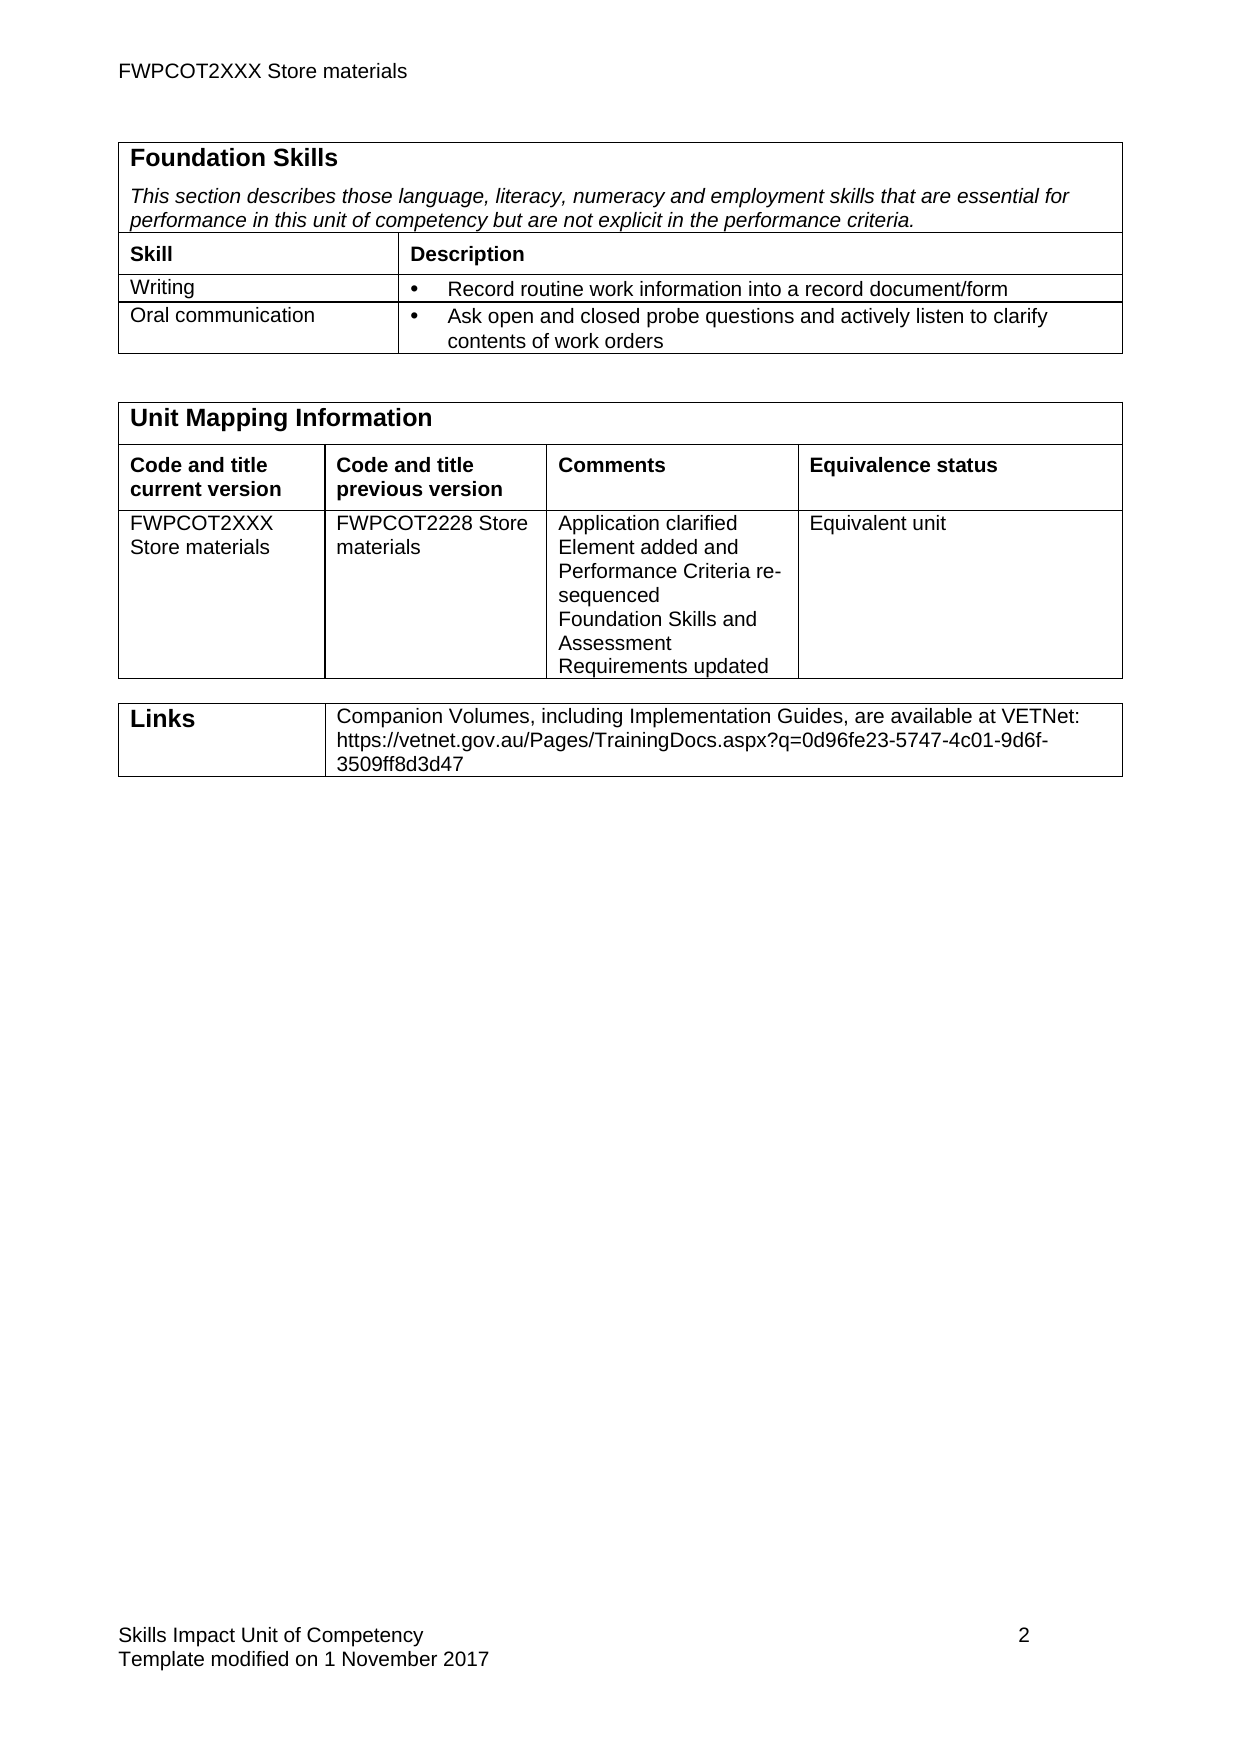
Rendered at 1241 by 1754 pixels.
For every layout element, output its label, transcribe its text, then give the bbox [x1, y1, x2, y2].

table_header Companion Volumes, including Implementation Guides, are available at VETNet: https://vetnet.gov.au/Pages/TrainingDocs.aspx?q=0d96fe23-5747-4c01-9d6f-3509ff8d3d47 [326, 704, 1122, 776]
table_cell Comments [547, 445, 798, 509]
table_header Links [119, 704, 325, 776]
table_cell Skill [119, 233, 398, 274]
table_cell Oral communication [119, 303, 398, 353]
table_cell Description [399, 233, 1122, 274]
table_cell Code and title previous version [326, 445, 546, 509]
table_cell Equivalence status [799, 445, 1122, 509]
table_cell Writing [119, 275, 398, 301]
table_header Unit Mapping Information [119, 403, 1122, 444]
table_cell Code and title current version [119, 445, 324, 509]
table_cell Record routine work information into a record document/form [399, 275, 1122, 301]
table_cell FWPCOT2228 Store materials [326, 511, 546, 678]
table_cell Ask open and closed probe questions and actively listen to clarify contents of work orders [399, 303, 1122, 353]
table_cell FWPCOT2XXX Store materials [119, 511, 324, 678]
table_cell Equivalent unit [799, 511, 1122, 678]
table_cell Application clarified Element added and Performance Criteria re-sequenced Foundation Skills and Assessment Requirements updated [547, 511, 798, 678]
table_header Foundation Skills This section describes those language, literacy, numeracy and employment skills that are essential for performance in this unit of competency but are not explicit in the performance criteria. [119, 143, 1122, 232]
